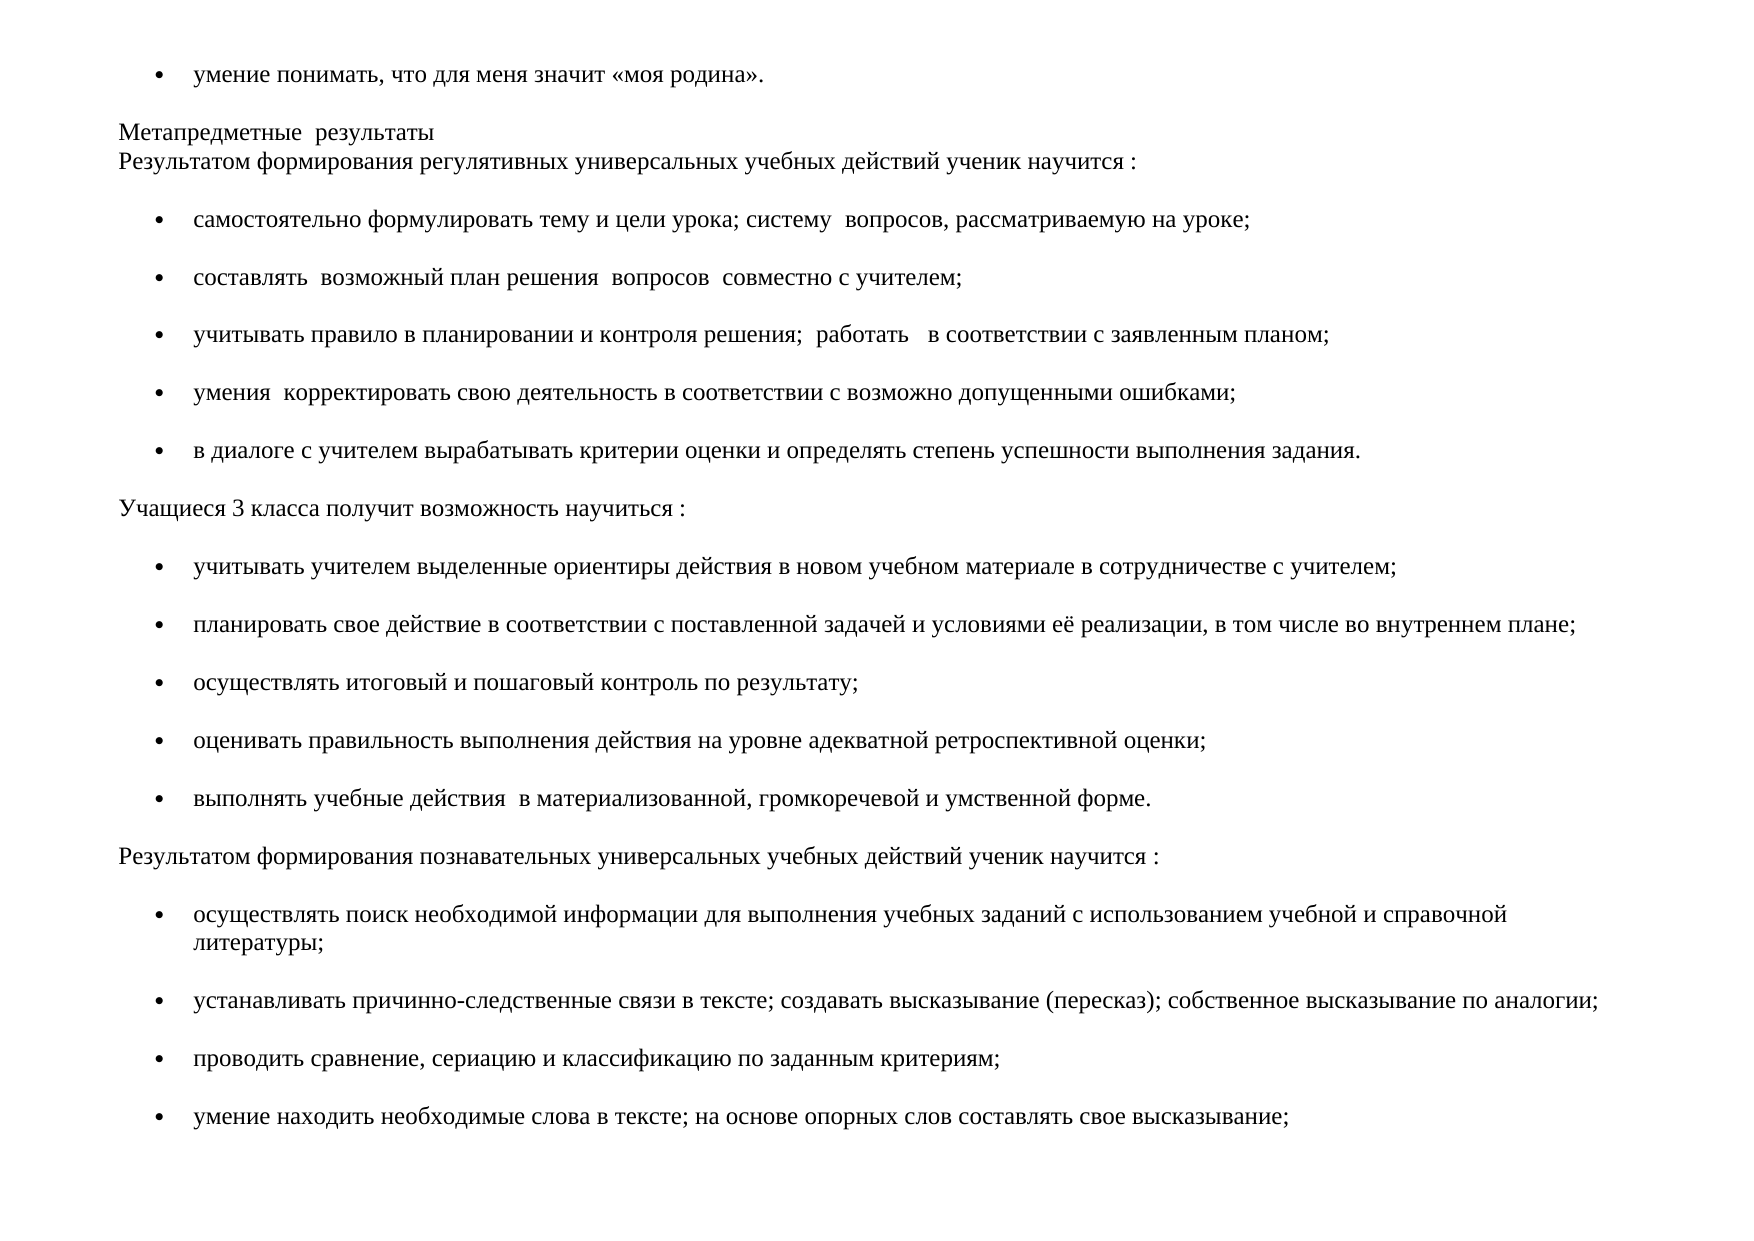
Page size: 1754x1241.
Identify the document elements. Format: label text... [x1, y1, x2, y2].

list планировать свое действие в соответствии с поставленной задачей и условиями её реализации, в том числе во внутреннем плане; [156, 609, 1636, 638]
list осуществлять итоговый и пошаговый контроль по результату; [156, 667, 1636, 696]
list умение понимать, что для меня значит «моя родина». [156, 59, 1636, 88]
list умение находить необходимые слова в тексте; на основе опорных слов составлять свое высказывание; [156, 1101, 1636, 1130]
list устанавливать причинно-следственные связи в тексте; создавать высказывание (пересказ); собственное высказывание по аналогии; [156, 985, 1636, 1014]
text Учащиеся 3 класса получит возможность научиться : [118, 493, 1636, 522]
text Результатом формирования регулятивных универсальных учебных действий ученик научится : [118, 146, 1636, 174]
list умения корректировать свою деятельность в соответствии с возможно допущенными ошибками; [156, 377, 1636, 406]
list в диалоге с учителем вырабатывать критерии оценки и определять степень успешности выполнения задания. [156, 435, 1636, 464]
list проводить сравнение, сериацию и классификацию по заданным критериям; [156, 1043, 1636, 1072]
list выполнять учебные действия в материализованной, громкоречевой и умственной форме. [156, 783, 1636, 812]
list осуществлять поиск необходимой информации для выполнения учебных заданий с использованием учебной и справочной литературы; [156, 899, 1636, 956]
list учитывать правило в планировании и контроля решения; работать в соответствии с заявленным планом; [156, 319, 1636, 348]
list составлять возможный план решения вопросов совместно с учителем; [156, 262, 1636, 290]
text Результатом формирования познавательных универсальных учебных действий ученик научится : [118, 841, 1636, 869]
list оценивать правильность выполнения действия на уровне адекватной ретроспективной оценки; [156, 725, 1636, 754]
text Метапредметные результаты [118, 117, 1636, 146]
list самостоятельно формулировать тему и цели урока; систему вопросов, рассматриваемую на уроке; [156, 204, 1636, 232]
list учитывать учителем выделенные ориентиры действия в новом учебном материале в сотрудничестве с учителем; [156, 551, 1636, 580]
